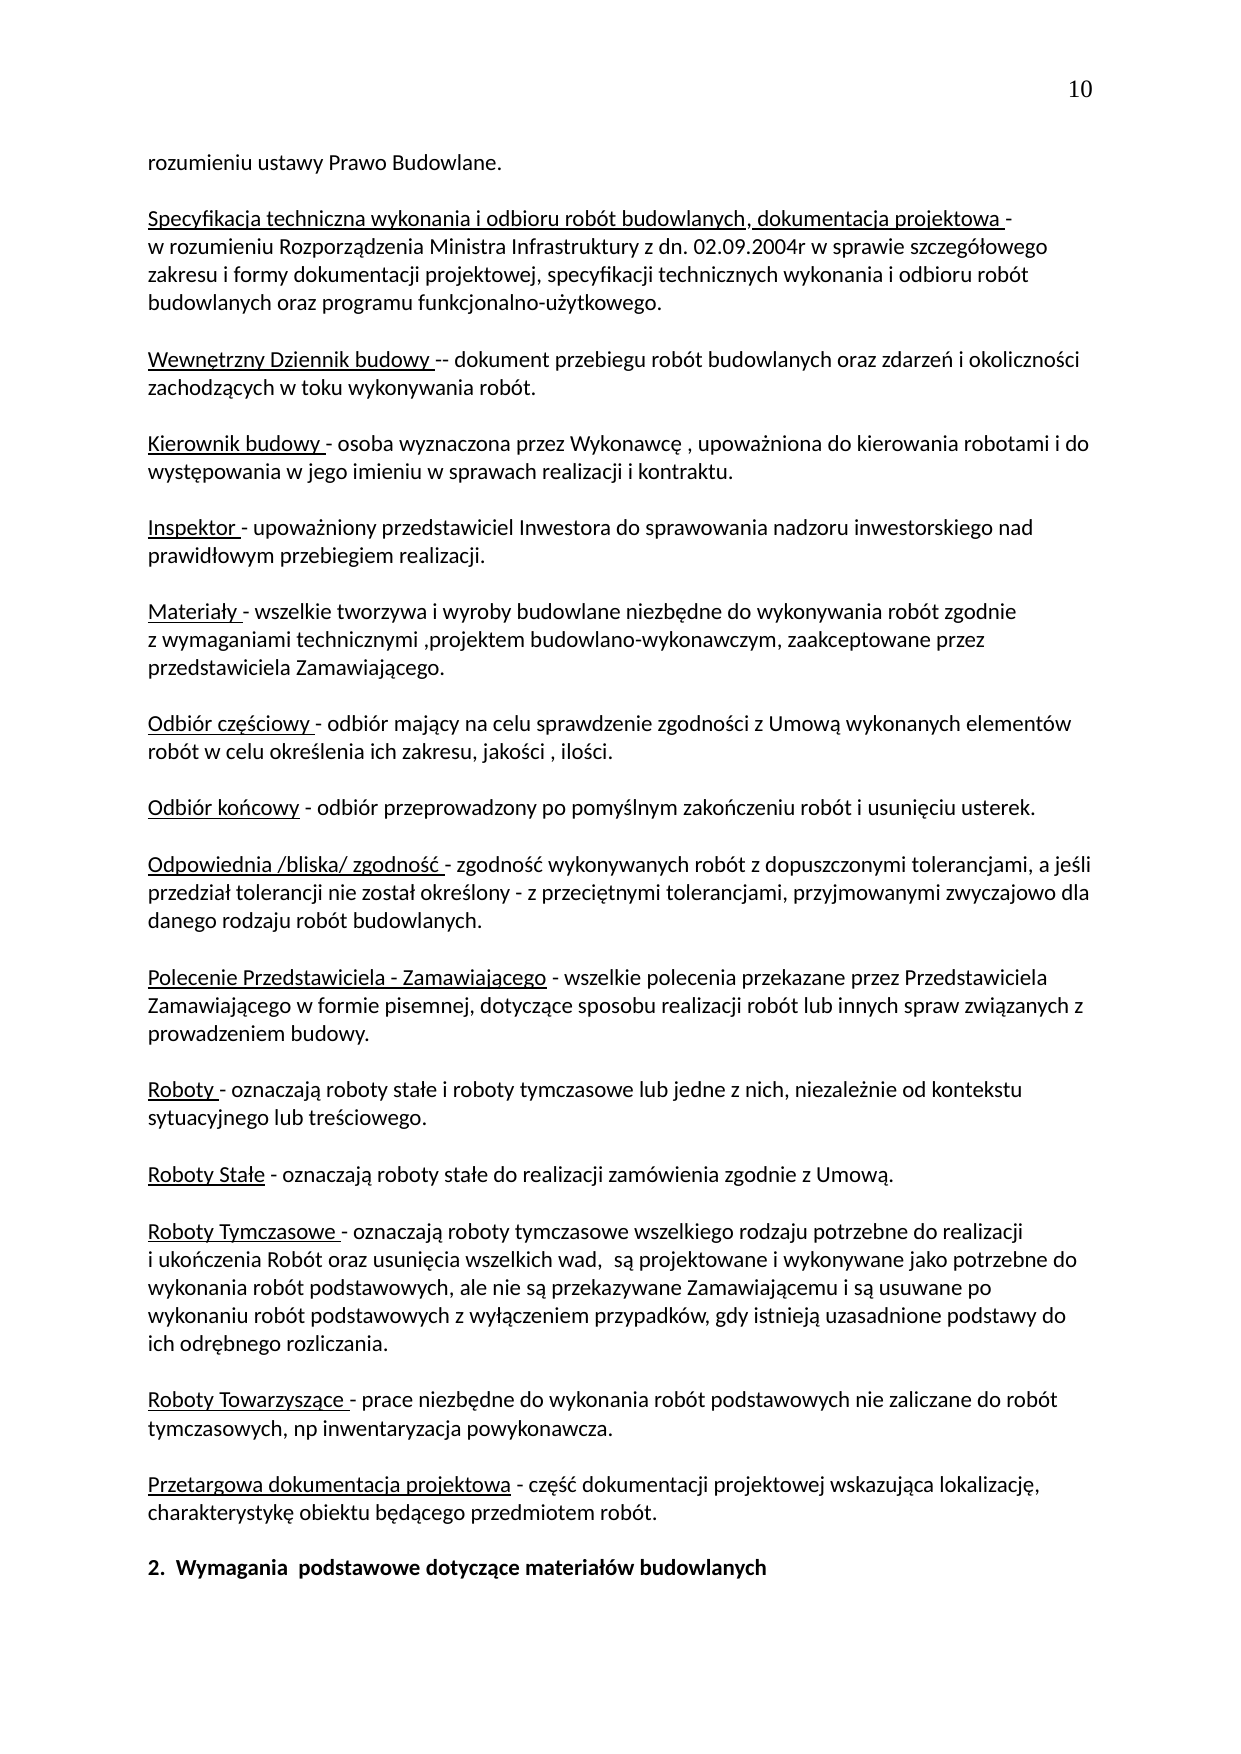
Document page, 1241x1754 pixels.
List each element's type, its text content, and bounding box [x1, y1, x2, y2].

text Materiały - wszelkie tworzywa i wyroby budowlane niezbędne do wykonywania robót zgodnie [148, 597, 1093, 625]
text Roboty Tymczasowe - oznaczają roboty tymczasowe wszelkiego rodzaju potrzebne do realizacji [148, 1217, 1093, 1245]
text charakterystykę obiektu będącego przedmiotem robót. [148, 1498, 1093, 1526]
text w rozumieniu Rozporządzenia Ministra Infrastruktury z dn. 02.09.2004r w sprawie szczegółowego zakresu i formy dokumentacji projektowej, specyfikacji technicznych wykonania i odbioru robót budowlanych oraz programu funkcjonalno-użytkowego. [148, 232, 1093, 345]
text Wewnętrzny Dziennik budowy -- dokument przebiegu robót budowlanych oraz zdarzeń i okoliczności zachodzących w toku wykonywania robót. [148, 345, 1093, 401]
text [148, 148, 1093, 204]
text Odbiór końcowy - odbiór przeprowadzony po pomyślnym zakończeniu robót i usunięciu usterek. [148, 793, 1093, 850]
text Roboty Towarzyszące - prace niezbędne do wykonania robót podstawowych nie zaliczane do robót tymczasowych, np inwentaryzacja powykonawcza. [148, 1386, 1093, 1470]
text Polecenie Przedstawiciela - Zamawiającego - wszelkie polecenia przekazane przez Przedstawiciela [148, 963, 1093, 991]
text z wymaganiami technicznymi ,projektem budowlano-wykonawczym, zaakceptowane przez [148, 625, 1093, 653]
text Inspektor - upoważniony przedstawiciel Inwestora do sprawowania nadzoru inwestorskiego nad [148, 513, 1093, 541]
text Odpowiednia /bliska/ zgodność - zgodność wykonywanych robót z dopuszczonymi tolerancjami, a jeśli przedział tolerancji nie został określony - z przeciętnymi tolerancjami, przyjmowanymi zwyczajowo dla danego rodzaju robót budowlanych. [148, 850, 1093, 963]
text Roboty - oznaczają roboty stałe i roboty tymczasowe lub jedne z nich, niezależnie od kontekstu [148, 1075, 1093, 1103]
text i ukończenia Robót oraz usunięcia wszelkich wad, są projektowane i wykonywane jako potrzebne do wykonania robót podstawowych, ale nie są przekazywane Zamawiającemu i są usuwane po wykonaniu robót podstawowych z wyłączeniem przypadków, gdy istnieją uzasadnione podstawy do ich odrębnego rozliczania. [148, 1245, 1093, 1386]
text Roboty Stałe - oznaczają roboty stałe do realizacji zamówienia zgodnie z Umową. [148, 1160, 1093, 1217]
text Specyfikacja techniczna wykonania i odbioru robót budowlanych, dokumentacja projektowa - [148, 204, 1093, 232]
text sytuacyjnego lub treściowego. [148, 1103, 1093, 1160]
text Odbiór częściowy - odbiór mający na celu sprawdzenie zgodności z Umową wykonanych elementów robót w celu określenia ich zakresu, jakości , ilości. [148, 709, 1093, 766]
text prawidłowym przebiegiem realizacji. [148, 541, 1093, 569]
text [148, 1553, 1093, 1582]
text przedstawiciela Zamawiającego. [148, 653, 1093, 681]
text Zamawiającego w formie pisemnej, dotyczące sposobu realizacji robót lub innych spraw związanych z prowadzeniem budowy. [148, 991, 1093, 1047]
text Przetargowa dokumentacja projektowa - część dokumentacji projektowej wskazująca lokalizację, [148, 1470, 1093, 1498]
text Kierownik budowy - osoba wyznaczona przez Wykonawcę , upoważniona do kierowania robotami i do występowania w jego imieniu w sprawach realizacji i kontraktu. [148, 429, 1093, 485]
